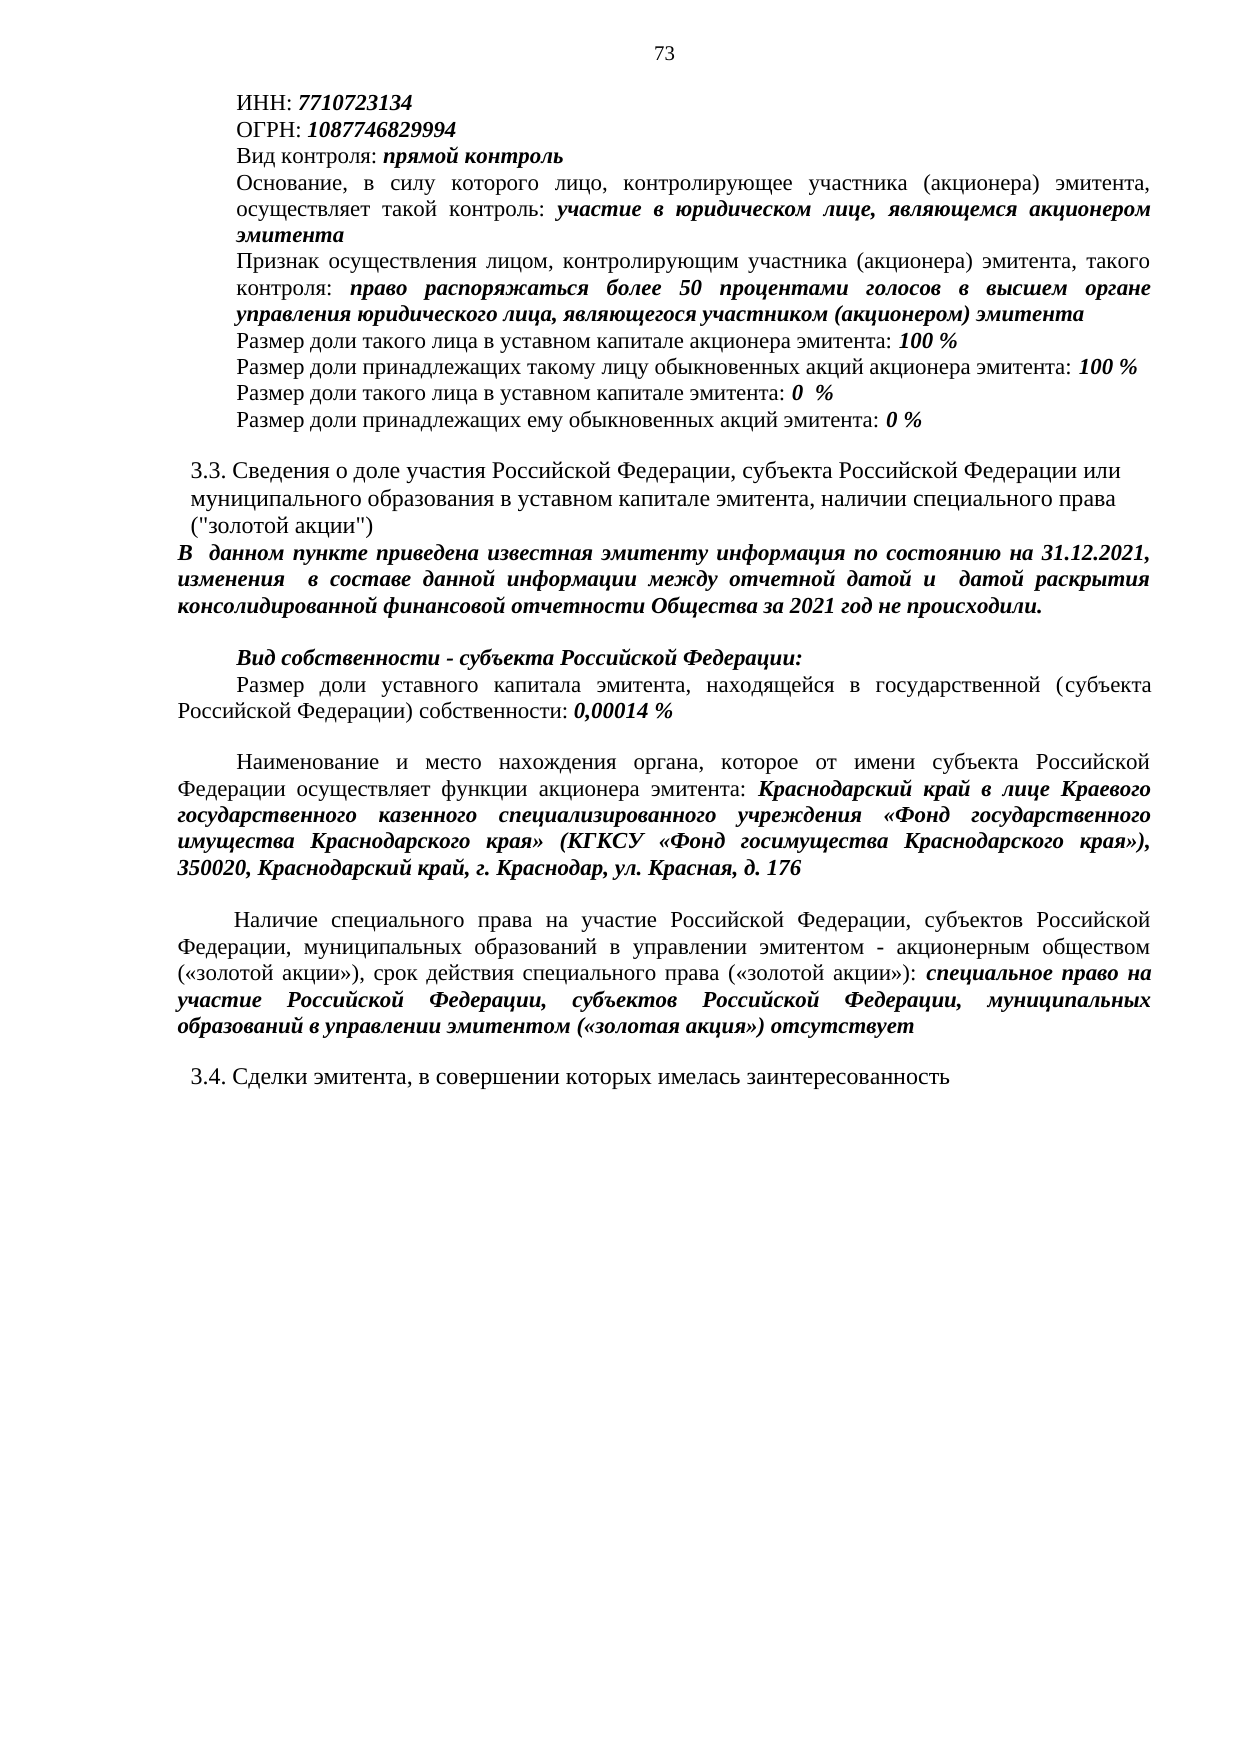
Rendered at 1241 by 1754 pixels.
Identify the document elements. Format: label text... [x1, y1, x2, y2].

text Размер доли такого лица в уставном капитале эмитента: 0 % [236, 379, 1152, 406]
text Наименование и место нахождения органа, которое от имени субъекта Российской Федерации осуществляет функции акционера эмитента: Краснодарский край в лице Краевого государственного казенного специализированного учреждения «Фонд государственного имущества Краснодарского края» (КГКСУ «Фонд госимущества Краснодарского края»), 350020, Краснодарский край, г. Краснодар, ул. Красная, д. 176 [177, 748, 1152, 880]
text Признак осуществления лицом, контролирующим участника (акционера) эмитента, такого контроля: право распоряжаться более 50 процентами голосов в высшем органе управления юридического лица, являющегося участником (акционером) эмитента [236, 248, 1152, 327]
text Вид контроля: прямой контроль [236, 142, 1152, 168]
text Размер доли уставного капитала эмитента, находящейся в государственной (субъекта Российской Федерации) собственности: 0,00014 % [177, 671, 1152, 723]
text Размер доли принадлежащих такому лицу обыкновенных акций акционера эмитента: 100 % [236, 353, 1152, 379]
text ОГРН: 1087746829994 [236, 116, 1152, 142]
text Наличие специального права на участие Российской Федерации, субъектов Российской Федерации, муниципальных образований в управлении эмитентом - акционерным обществом («золотой акции»), срок действия специального права («золотой акции»): специальное право на участие Российской Федерации, субъектов Российской Федерации, муниципальных образований в управлении эмитентом («золотая акция») отсутствует [177, 907, 1152, 1038]
subtitle 3.4. Сделки эмитента, в совершении которых имелась заинтересованность [190, 1062, 1152, 1090]
text В данном пункте приведена известная эмитенту информация по состоянию на 31.12.2021, изменения в составе данной информации между отчетной датой и датой раскрытия консолидированной финансовой отчетности Общества за 2021 год не происходили. [177, 539, 1152, 618]
text Размер доли принадлежащих ему обыкновенных акций эмитента: 0 % [236, 406, 1152, 432]
subtitle 3.3. Сведения о доле участия Российской Федерации, субъекта Российской Федерации или муниципального образования в уставном капитале эмитента, наличии специального права ("золотой акции") [190, 456, 1152, 539]
text ИНН: 7710723134 [236, 89, 1152, 116]
text Размер доли такого лица в уставном капитале акционера эмитента: 100 % [236, 327, 1152, 353]
text Вид собственности - субъекта Российской Федерации: [177, 644, 1152, 671]
text Основание, в силу которого лицо, контролирующее участника (акционера) эмитента, осуществляет такой контроль: участие в юридическом лице, являющемся акционером эмитента [236, 168, 1152, 248]
